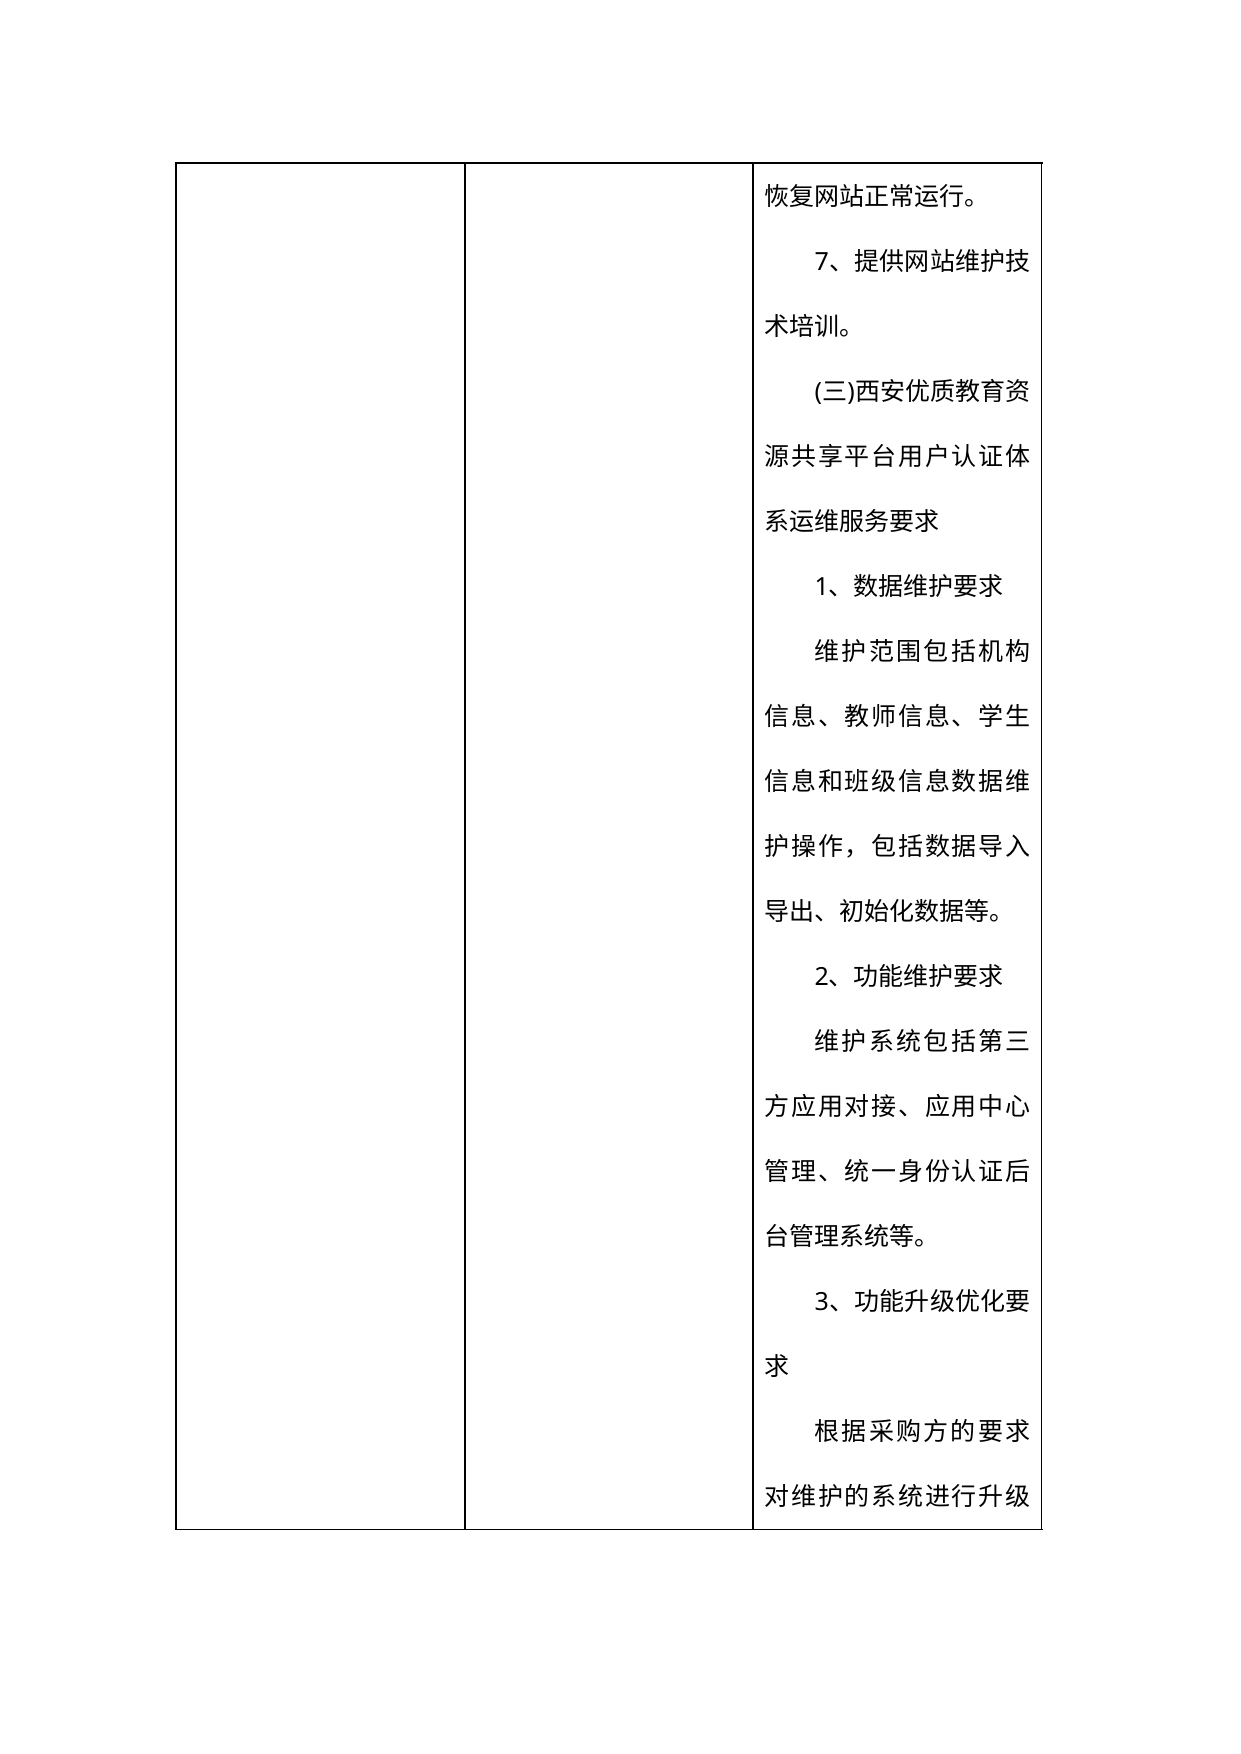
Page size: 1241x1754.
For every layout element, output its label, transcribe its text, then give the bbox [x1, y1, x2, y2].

table_cell [466, 164, 752, 1528]
table_cell 1 [177, 164, 464, 1528]
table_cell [754, 164, 1041, 1528]
